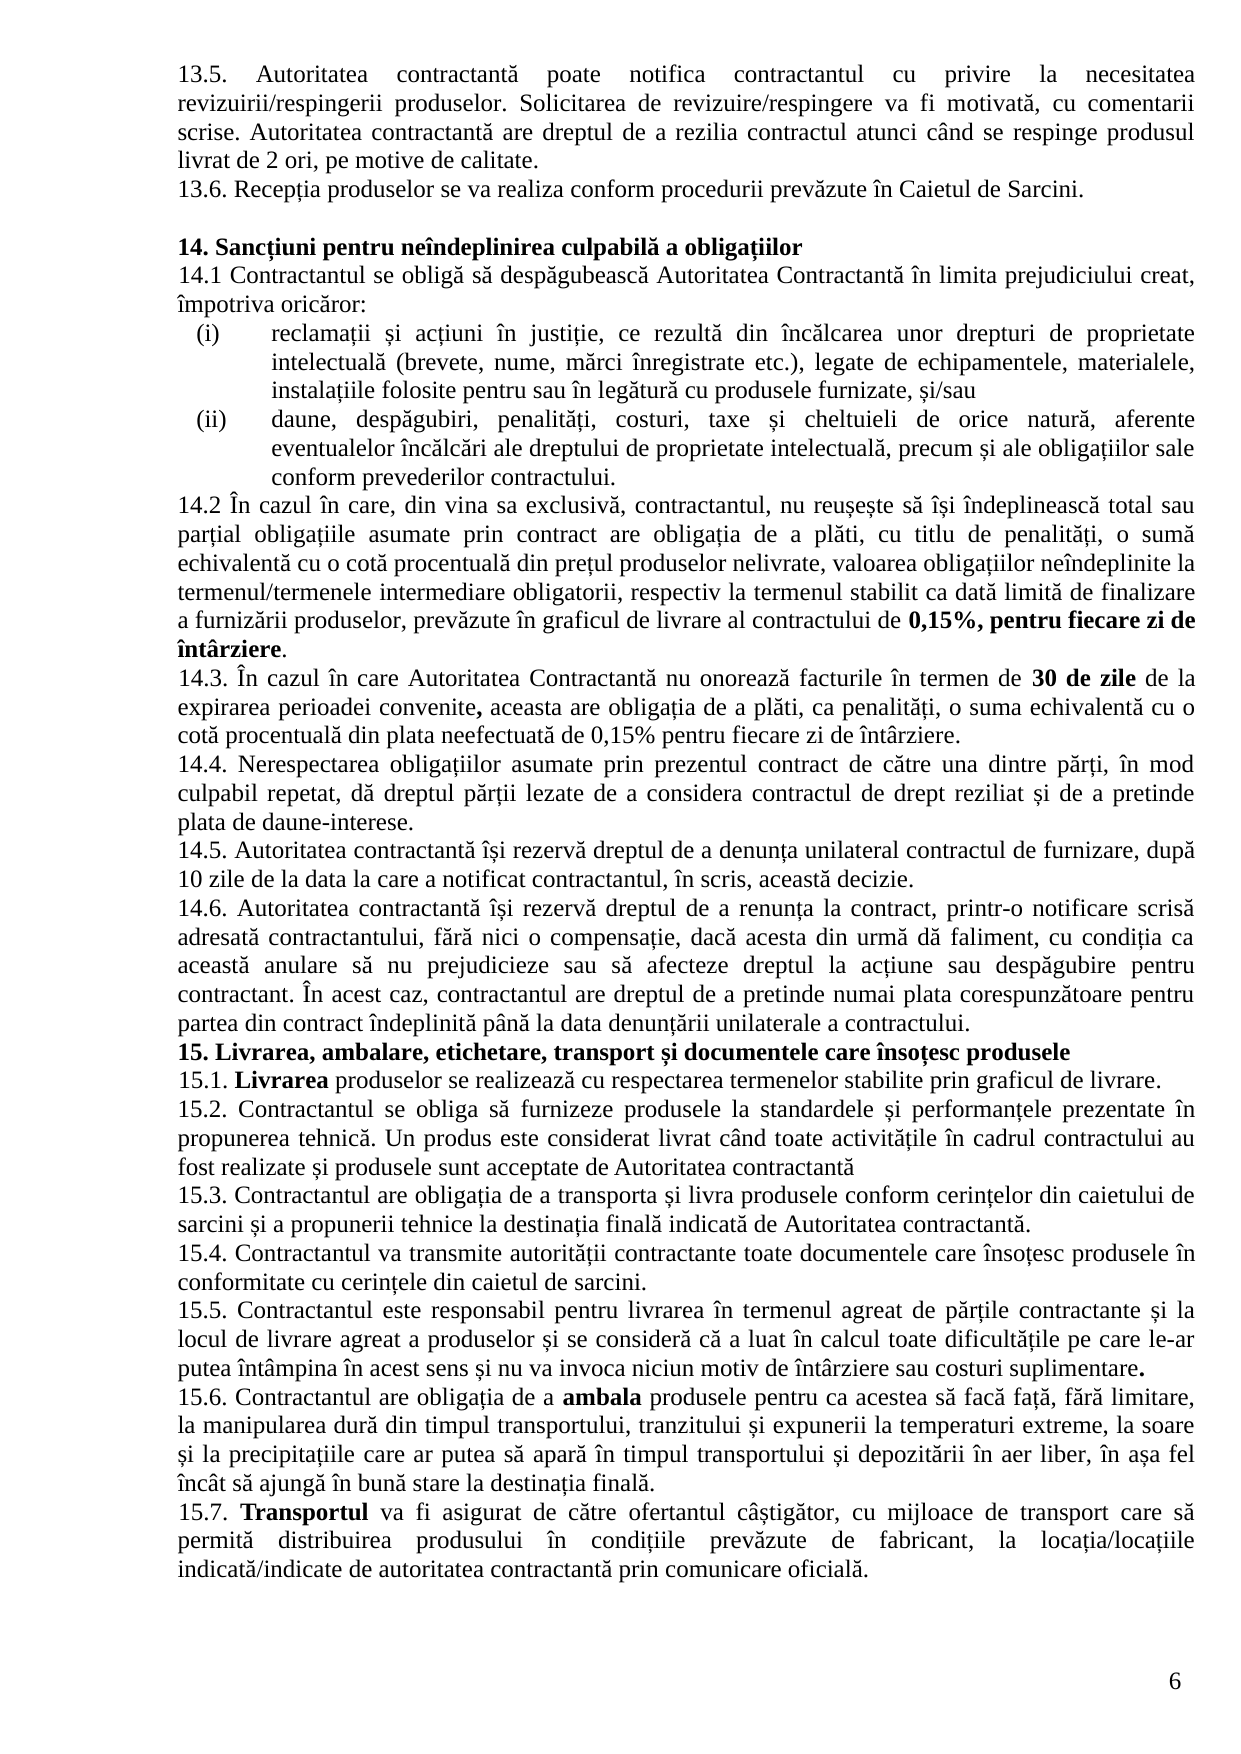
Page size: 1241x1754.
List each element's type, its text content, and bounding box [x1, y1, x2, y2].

text 15.7. Transportul va fi asigurat de către ofertantul câștigător, cu mijloace de transport care să permită distribuirea produsului în condițiile prevăzute de fabricant, la locația/locațiile indicată/indicate de autoritatea contractantă prin comunicare oficială. [177, 1497, 1196, 1583]
text 15.3. Contractantul are obligația de a transporta și livra produsele conform cerințelor din caietului de sarcini și a propunerii tehnice la destinația finală indicată de Autoritatea contractantă. [177, 1180, 1196, 1238]
text 14.3. În cazul în care Autoritatea Contractantă nu onorează facturile în termen de 30 de zile de la expirarea perioadei convenite, aceasta are obligația de a plăti, ca penalități, o suma echivalentă cu o cotă procentuală din plata neefectuată de 0,15% pentru fiecare zi de întârziere. [177, 663, 1196, 749]
list daune, despăgubiri, penalități, costuri, taxe și cheltuieli de orice natură, aferente eventualelor încălcări ale dreptului de proprietate intelectuală, precum și ale obligațiilor sale conform prevederilor contractului. [196, 404, 1196, 490]
text 14.5. Autoritatea contractantă își rezervă dreptul de a denunța unilateral contractul de furnizare, după 10 zile de la data la care a notificat contractantul, în scris, această decizie. [177, 835, 1196, 893]
text 14.6. Autoritatea contractantă își rezervă dreptul de a renunța la contract, printr-o notificare scrisă adresată contractantului, fără nici o compensație, dacă acesta din urmă dă faliment, cu condiția ca această anulare să nu prejudicieze sau să afecteze dreptul la acțiune sau despăgubire pentru contractant. În acest caz, contractantul are dreptul de a pretinde numai plata corespunzătoare pentru partea din contract îndeplinită până la data denunțării unilaterale a contractului. [177, 893, 1196, 1037]
text 15. Livrarea, ambalare, etichetare, transport și documentele care însoțesc produsele [177, 1037, 1196, 1065]
text 14.2 În cazul în care, din vina sa exclusivă, contractantul, nu reușește să își îndeplinească total sau parțial obligațiile asumate prin contract are obligația de a plăti, cu titlu de penalități, o sumă echivalentă cu o cotă procentuală din prețul produselor nelivrate, valoarea obligațiilor neîndeplinite la termenul/termenele intermediare obligatorii, respectiv la termenul stabilit ca dată limită de finalizare a furnizării produselor, prevăzute în graficul de livrare al contractului de 0,15%, pentru fiecare zi de întârziere. [177, 490, 1196, 663]
text 15.6. Contractantul are obligația de a ambala produsele pentru ca acestea să facă față, fără limitare, la manipularea dură din timpul transportului, tranzitului și expunerii la temperaturi extreme, la soare și la precipitațiile care ar putea să apară în timpul transportului și depozitării în aer liber, în așa fel încât să ajungă în bună stare la destinația finală. [177, 1382, 1196, 1497]
text 15.5. Contractantul este responsabil pentru livrarea în termenul agreat de părțile contractante și la locul de livrare agreat a produselor și se consideră că a luat în calcul toate dificultățile pe care le-ar putea întâmpina în acest sens și nu va invoca niciun motiv de întârziere sau costuri suplimentare. [177, 1295, 1196, 1382]
text 14. Sancțiuni pentru neîndeplinirea culpabilă a obligațiilor [177, 232, 1196, 260]
text 13.6. Recepția produselor se va realiza conform procedurii prevăzute în Caietul de Sarcini. [177, 174, 1196, 203]
text 14.4. Nerespectarea obligațiilor asumate prin prezentul contract de către una dintre părți, în mod culpabil repetat, dă dreptul părții lezate de a considera contractul de drept reziliat și de a pretinde plata de daune-interese. [177, 749, 1196, 835]
list reclamații și acțiuni în justiție, ce rezultă din încălcarea unor drepturi de proprietate intelectuală (brevete, nume, mărci înregistrate etc.), legate de echipamentele, materialele, instalațiile folosite pentru sau în legătură cu produsele furnizate, și/sau [196, 318, 1196, 404]
text 14.1 Contractantul se obligă să despăgubească Autoritatea Contractantă în limita prejudiciului creat, împotriva oricăror: [177, 260, 1196, 318]
text 15.4. Contractantul va transmite autorității contractante toate documentele care însoțesc produsele în conformitate cu cerințele din caietul de sarcini. [177, 1238, 1196, 1295]
text 15.2. Contractantul se obliga să furnizeze produsele la standardele și performanțele prezentate în propunerea tehnică. Un produs este considerat livrat când toate activitățile în cadrul contractului au fost realizate și produsele sunt acceptate de Autoritatea contractantă [177, 1094, 1196, 1180]
text 13.5. Autoritatea contractantă poate notifica contractantul cu privire la necesitatea revizuirii/respingerii produselor. Solicitarea de revizuire/respingere va fi motivată, cu comentarii scrise. Autoritatea contractantă are dreptul de a rezilia contractul atunci când se respinge produsul livrat de 2 ori, pe motive de calitate. [177, 59, 1196, 174]
text 15.1. Livrarea produselor se realizează cu respectarea termenelor stabilite prin graficul de livrare. [177, 1065, 1196, 1094]
